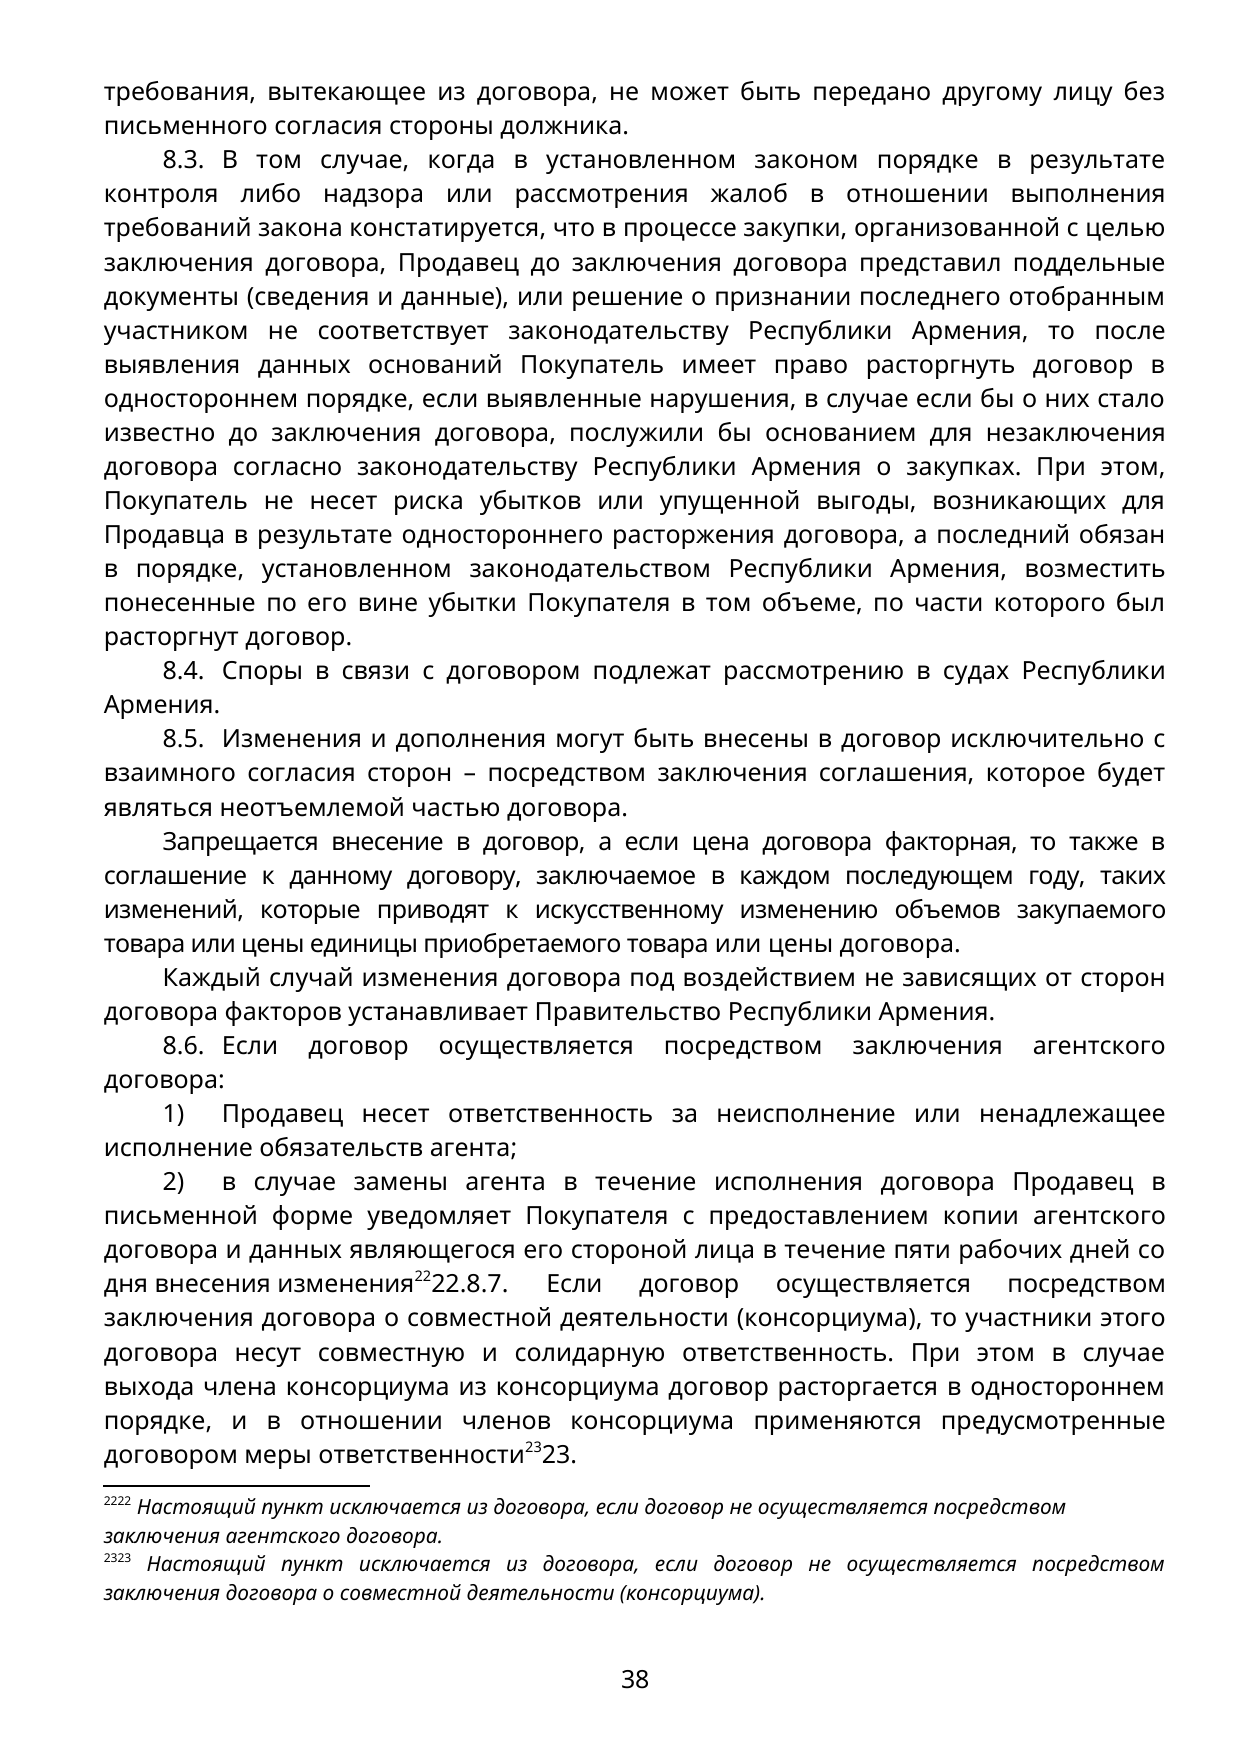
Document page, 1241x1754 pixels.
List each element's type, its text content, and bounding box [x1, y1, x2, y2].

text Каждый случай изменения договора под воздействием не зависящих от сторон договора факторов устанавливает Правительство Республики Армения. [103, 959, 1167, 1028]
text 8.5. Изменения и дополнения могут быть внесены в договор исключительно с взаимного согласия сторон – посредством заключения соглашения, которое будет являться неотъемлемой частью договора. [103, 721, 1167, 823]
text 2) в случае замены агента в течение исполнения договора Продавец в письменной форме уведомляет Покупателя с предоставлением копии агентского договора и данных являющегося его стороной лица в течение пяти рабочих дней со дня внесения изменения22.8.7. Если договор осуществляется посредством заключения договора о совместной деятельности (консорциума), то участники этого договора несут совместную и солидарную ответственность. При этом в случае выхода члена консорциума из консорциума договор расторгается в одностороннем порядке, и в отношении членов консорциума применяются предусмотренные договором меры ответственности23. [103, 1164, 1167, 1470]
text Запрещается внесение в договор, а если цена договора факторная, то также в соглашение к данному договору, заключаемое в каждом последующем году, таких изменений, которые приводят к искусственному изменению объемов закупаемого товара или цены единицы приобретаемого товара или цены договора. [103, 823, 1167, 959]
text 1) Продавец несет ответственность за неисполнение или ненадлежащее исполнение обязательств агента; [103, 1096, 1167, 1164]
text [103, 74, 1167, 142]
text 8.6. Если договор осуществляется посредством заключения агентского договора: [103, 1028, 1167, 1096]
text 8.3. В том случае, когда в установленном законом порядке в результате контроля либо надзора или рассмотрения жалоб в отношении выполнения требований закона констатируется, что в процессе закупки, организованной с целью заключения договора, Продавец до заключения договора представил поддельные документы (сведения и данные), или решение о признании последнего отобранным участником не соответствует законодательству Республики Армения, то после выявления данных оснований Покупатель имеет право расторгнуть договор в одностороннем порядке, если выявленные нарушения, в случае если бы о них стало известно до заключения договора, послужили бы основанием для незаключения договора согласно законодательству Республики Армения о закупках. При этом, Покупатель не несет риска убытков или упущенной выгоды, возникающих для Продавца в результате одностороннего расторжения договора, а последний обязан в порядке, установленном законодательством Республики Армения, возместить понесенные по его вине убытки Покупателя в том объеме, по части которого был расторгнут договор. [103, 142, 1167, 653]
text 8.4. Споры в связи с договором подлежат рассмотрению в судах Республики Армения. [103, 653, 1167, 721]
